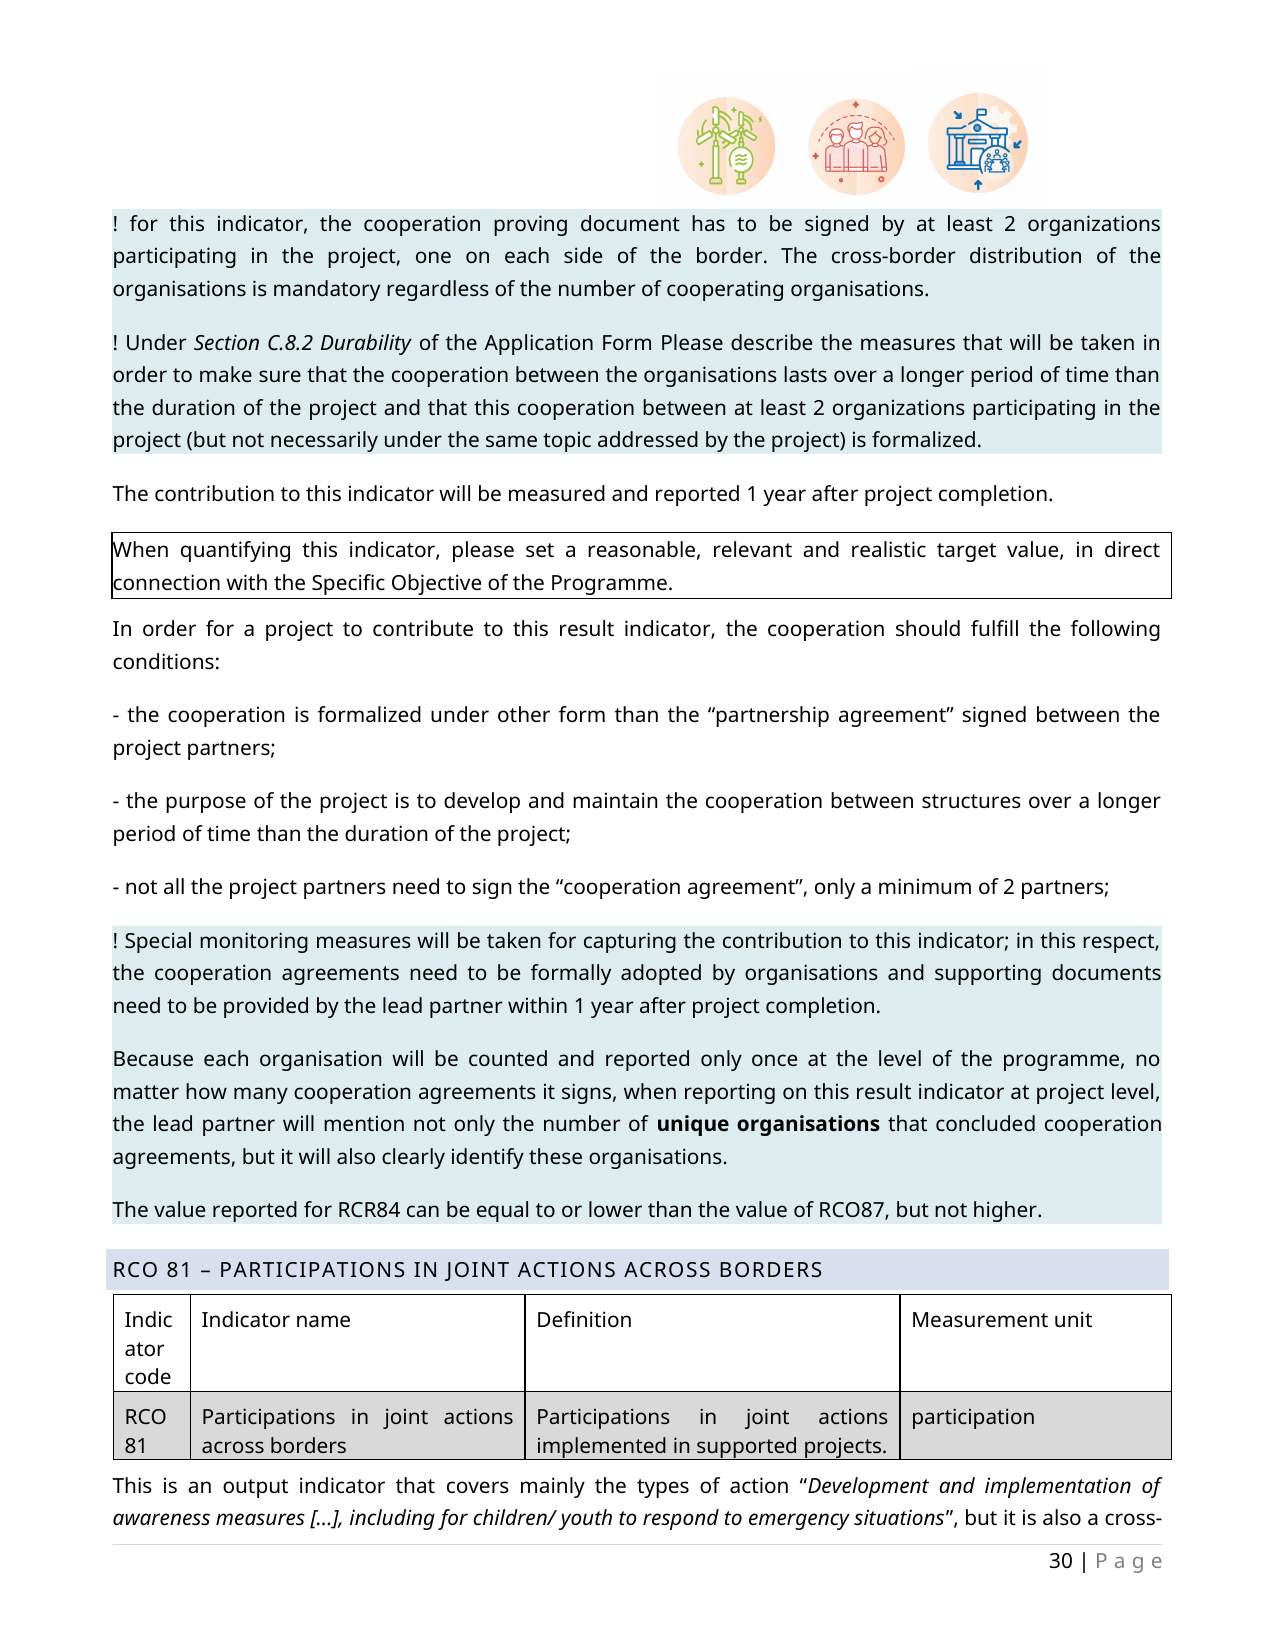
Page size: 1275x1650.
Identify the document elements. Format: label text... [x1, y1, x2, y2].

text Because each organisation will be counted and reported only once at the level of the programme, no matter how many cooperation agreements it signs, when reporting on this result indicator at project level, the lead partner will mention not only the number of unique organisations that concluded cooperation agreements, but it will also clearly identify these organisations. [112, 1044, 1162, 1171]
subtitle RCO 81 – Participations in joint actions across borders [113, 1255, 1162, 1284]
text - not all the project partners need to sign the “cooperation agreement”, only a minimum of 2 partners; [112, 872, 1162, 901]
text In order for a project to contribute to this result indicator, the cooperation should fulfill the following conditions: [112, 614, 1162, 675]
table_cell RCO 81 [114, 1392, 190, 1459]
table_header Measurement unit [901, 1295, 1171, 1391]
text ! for this indicator, the cooperation proving document has to be signed by at least 2 organizations participating in the project, one on each side of the border. The cross-border distribution of the organisations is mandatory regardless of the number of cooperating organisations. [112, 209, 1162, 303]
text - the purpose of the project is to develop and maintain the cooperation between structures over a longer period of time than the duration of the project; [112, 786, 1162, 847]
text The value reported for RCR84 can be equal to or lower than the value of RCO87, but not higher. [112, 1196, 1162, 1224]
picture [660, 66, 1046, 209]
text The contribution to this indicator will be measured and reported 1 year after project completion. [112, 479, 1162, 507]
table_header Indicator code [114, 1295, 190, 1391]
table_cell participation [901, 1392, 1171, 1459]
table_header Indicator name [191, 1295, 524, 1391]
text ! Special monitoring measures will be taken for capturing the contribution to this indicator; in this respect, the cooperation agreements need to be formally adopted by organisations and supporting documents need to be provided by the lead partner within 1 year after project completion. [112, 926, 1162, 1019]
table_header Definition [526, 1295, 899, 1391]
text - the cooperation is formalized under other form than the “partnership agreement” signed between the project partners; [112, 700, 1162, 761]
table_cell Participations in joint actions implemented in supported projects. [526, 1392, 899, 1459]
text When quantifying this indicator, please set a reasonable, relevant and realistic target value, in direct connection with the Specific Objective of the Programme. [113, 533, 1171, 598]
table_cell Participations in joint actions across borders [191, 1392, 524, 1459]
text ! Under Section C.8.2 Durability of the Application Form Please describe the measures that will be taken in order to make sure that the cooperation between the organisations lasts over a longer period of time than the duration of the project and that this cooperation between at least 2 organizations participating in the project (but not necessarily under the same topic addressed by the project) is formalized. [112, 328, 1162, 454]
